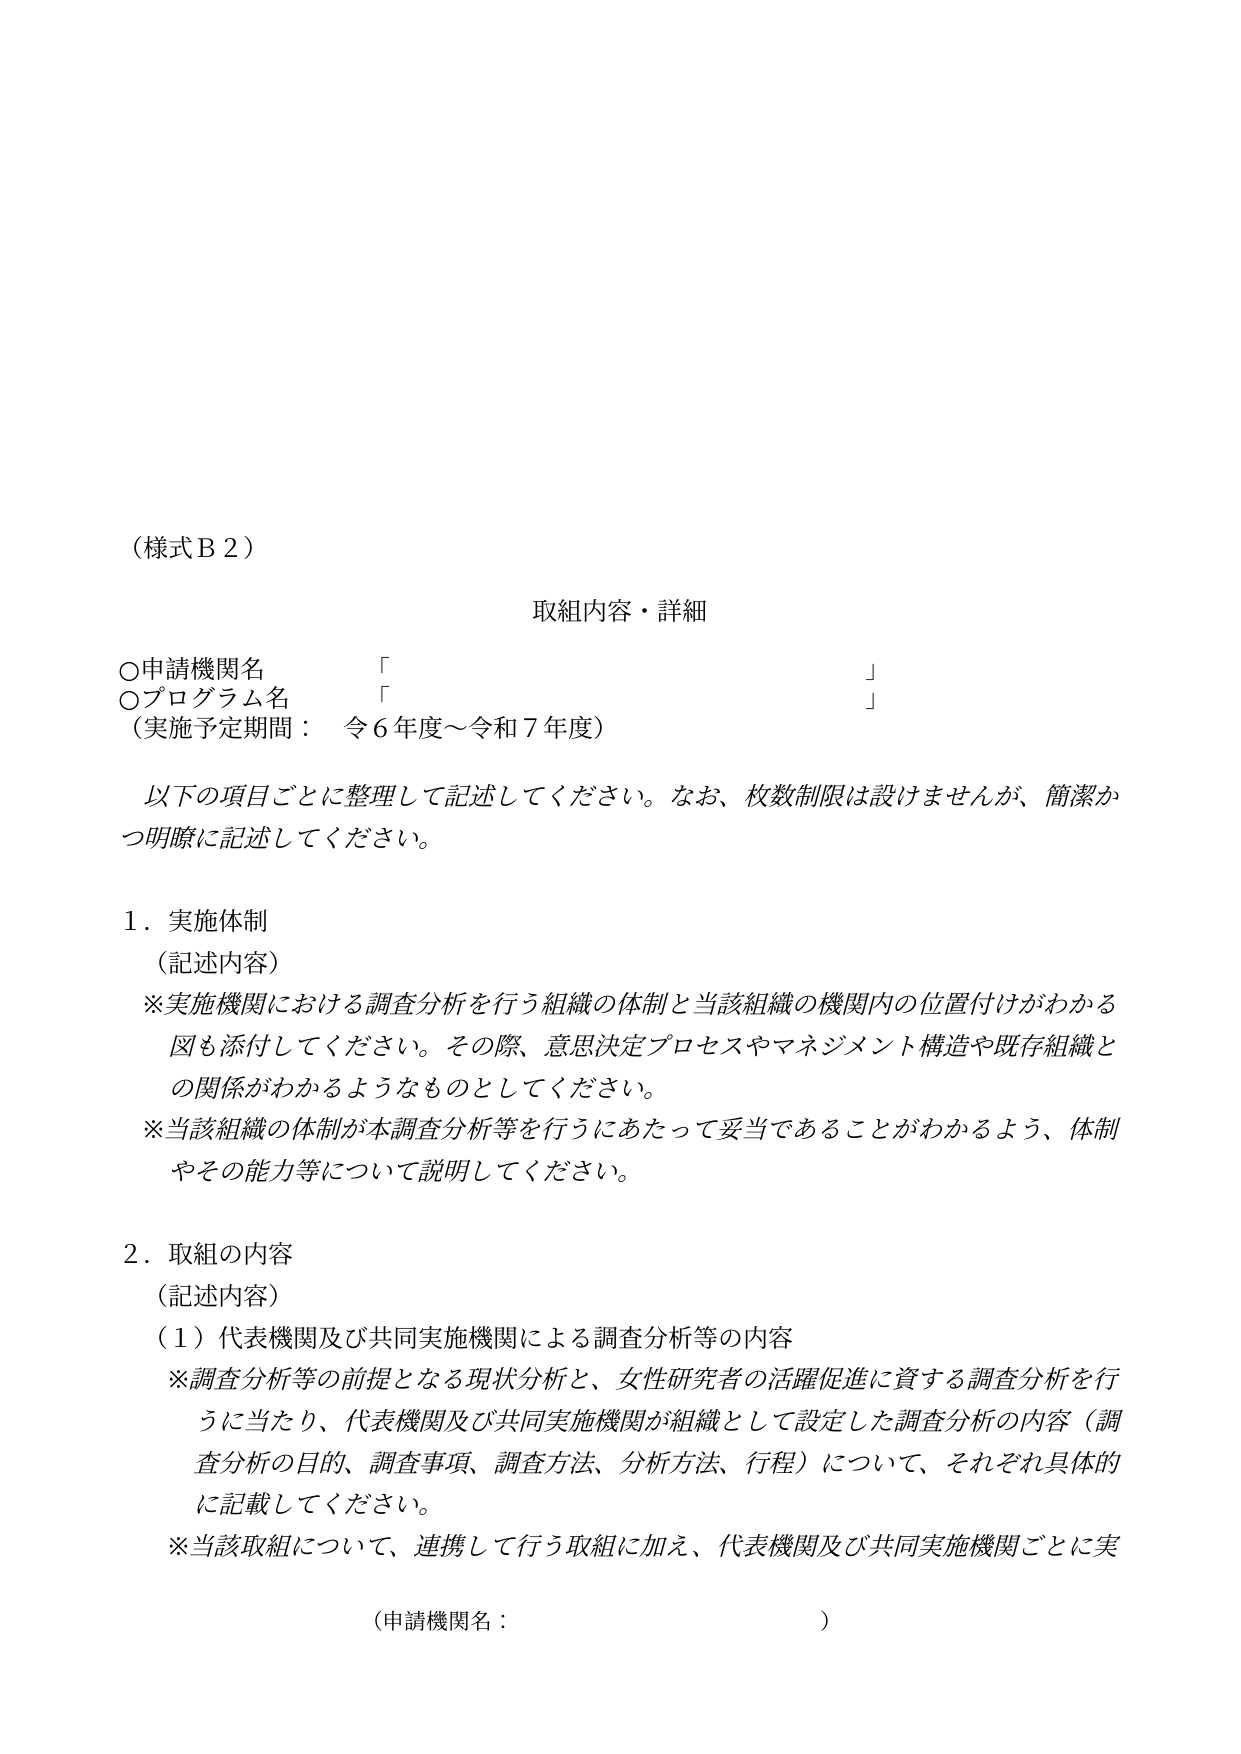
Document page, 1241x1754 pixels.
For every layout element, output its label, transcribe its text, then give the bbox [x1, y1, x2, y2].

text （様式Ｂ２） [118, 534, 1122, 563]
text 以下の項目ごとに整理して記述してください。なお、枚数制限は設けませんが、簡潔かつ明瞭に記述してください。 [118, 772, 1122, 855]
text （実施予定期間： 令６年度～令和７年度） [118, 714, 1122, 743]
text ※実施機関における調査分析を行う組織の体制と当該組織の機関内の位置付けがわかる図も添付してください。その際、意思決定プロセスやマネジメント構造や既存組織との関係がわかるようなものとしてください。 [143, 980, 1122, 1105]
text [168, 1522, 1122, 1564]
text ※調査分析等の前提となる現状分析と、女性研究者の活躍促進に資する調査分析を行うに当たり、代表機関及び共同実施機関が組織として設定した調査分析の内容（調査分析の目的、調査事項、調査方法、分析方法、行程）について、それぞれ具体的に記載してください。 [168, 1355, 1122, 1522]
text ※当該組織の体制が本調査分析等を行うにあたって妥当であることがわかるよう、体制やその能力等について説明してください。 [143, 1105, 1122, 1189]
text １．実施体制 [118, 897, 1122, 939]
text ○プログラム名 「 」 [118, 684, 1122, 714]
text （記述内容） [118, 939, 1122, 980]
text （１）代表機関及び共同実施機関による調査分析等の内容 [118, 1314, 1122, 1355]
text （記述内容） [143, 1272, 1122, 1314]
text 取組内容・詳細 [118, 597, 1122, 626]
text ２．取組の内容 [118, 1230, 1122, 1272]
text ○申請機関名 「 」 [118, 655, 1122, 684]
